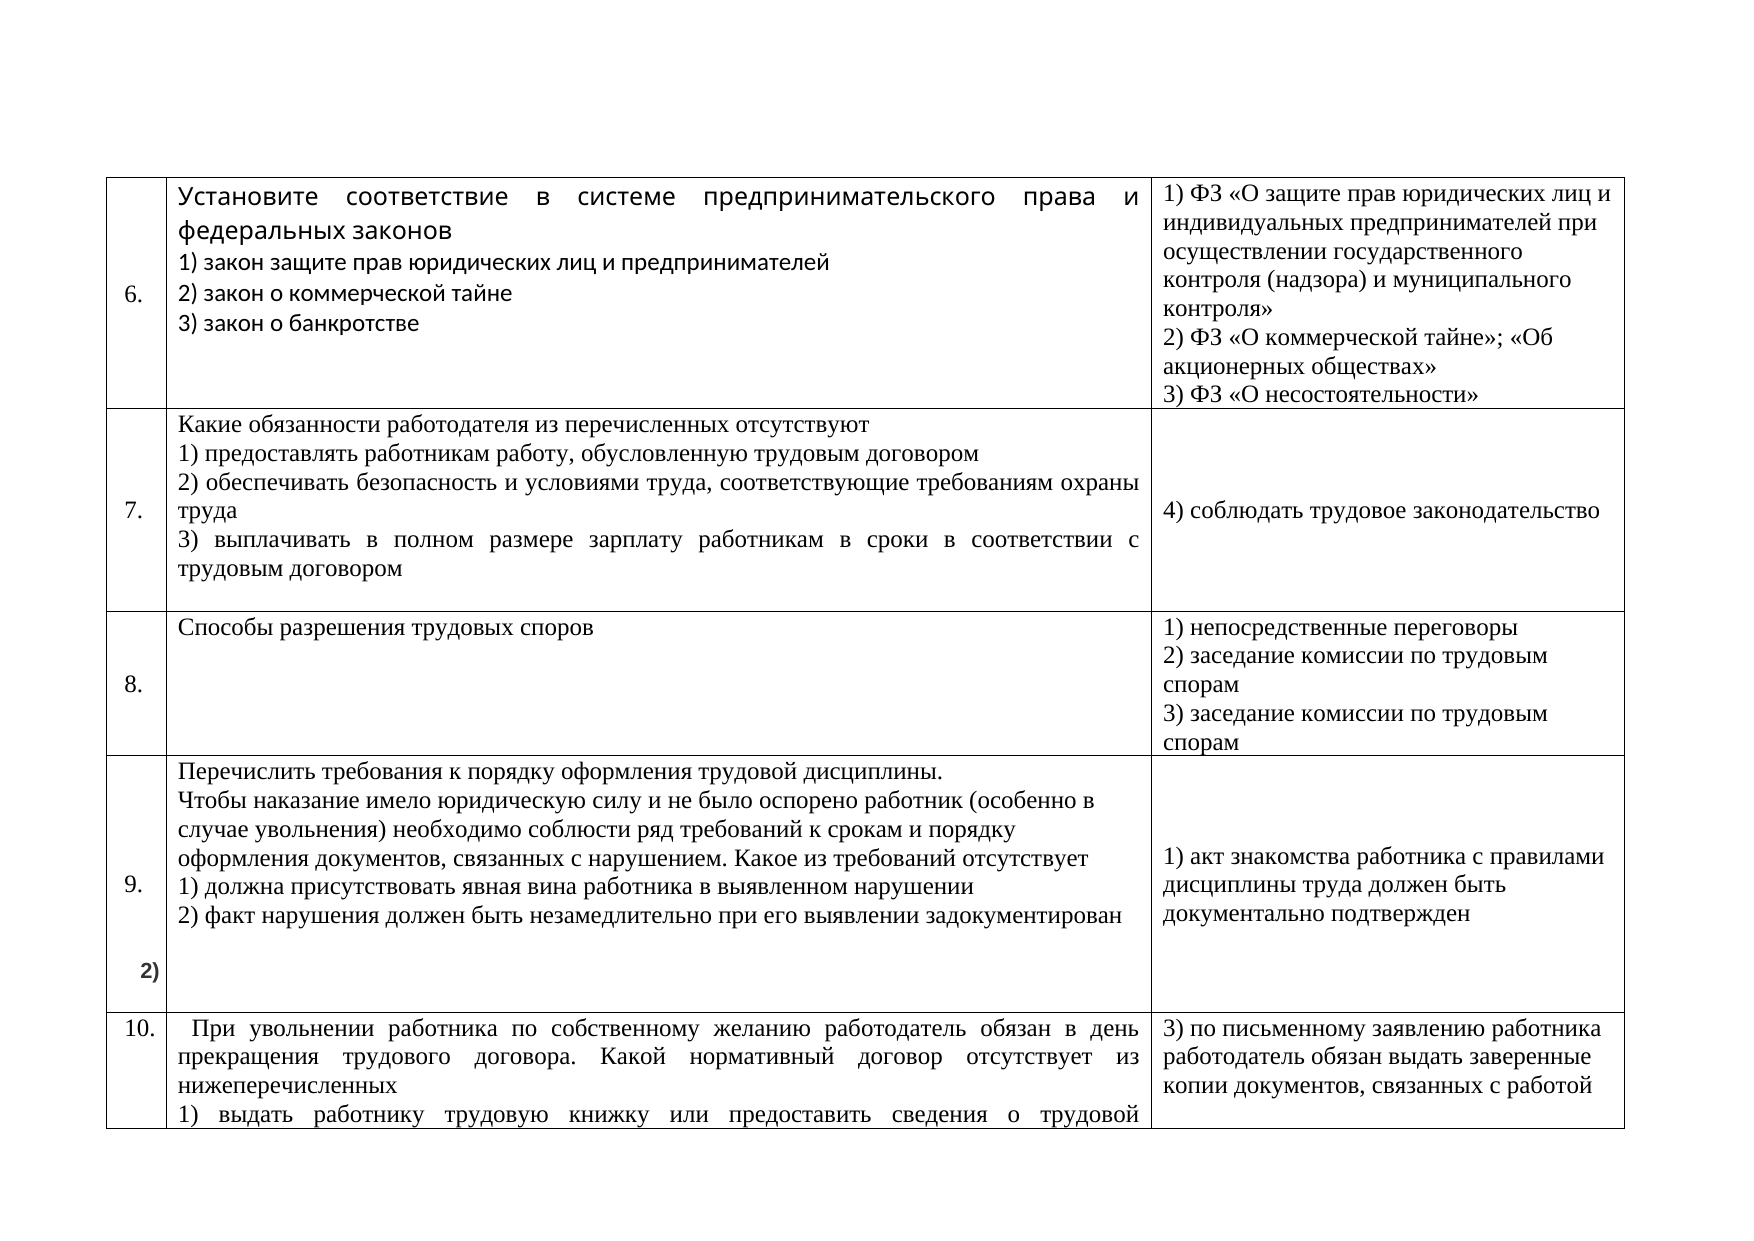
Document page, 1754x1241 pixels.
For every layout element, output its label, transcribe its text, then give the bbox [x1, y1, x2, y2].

table_cell 1) ФЗ «О защите прав юридических лиц и индивидуальных предпринимателей при осуществлении государственного контроля (надзора) и муниципального контроля» 2) ФЗ «О коммерческой тайне»; «Об акционерных обществах» 3) ФЗ «О несостоятельности» [1152, 178, 1624, 408]
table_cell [167, 1013, 1151, 1128]
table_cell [1152, 1013, 1624, 1128]
table_cell Установите соответствие в системе предпринимательского права и федеральных законов 1) закон защите прав юридических лиц и предпринимателей 2) закон о коммерческой тайне 3) закон о банкротстве [167, 178, 1151, 408]
table_cell Перечислить требования к порядку оформления трудовой дисциплины. Чтобы наказание имело юридическую силу и не было оспорено работник (особенно в случае увольнения) необходимо соблюсти ряд требований к срокам и порядку оформления документов, связанных с нарушением. Какое из требований отсутствует 1) должна присутствовать явная вина работника в выявленном нарушении 2) факт нарушения должен быть незамедлительно при его выявлении задокументирован [167, 756, 1151, 1012]
table_cell Способы разрешения трудовых споров [167, 612, 1151, 755]
table_cell [107, 409, 166, 611]
table_cell Какие обязанности работодателя из перечисленных отсутствуют 1) предоставлять работникам работу, обусловленную трудовым договором 2) обеспечивать безопасность и условиями труда, соответствующие требованиям охраны труда 3) выплачивать в полном размере зарплату работникам в сроки в соответствии с трудовым договором [167, 409, 1151, 611]
table_cell 4) соблюдать трудовое законодательство [1152, 409, 1624, 611]
table_cell 1) непосредственные переговоры 2) заседание комиссии по трудовым спорам 3) заседание комиссии по трудовым спорам [1152, 612, 1624, 755]
table_cell [107, 178, 166, 408]
table_cell [107, 1013, 166, 1128]
table_cell [107, 756, 166, 1012]
table_cell [107, 612, 166, 755]
table_cell 1) акт знакомства работника с правилами дисциплины труда должен быть документально подтвержден [1152, 756, 1624, 1012]
